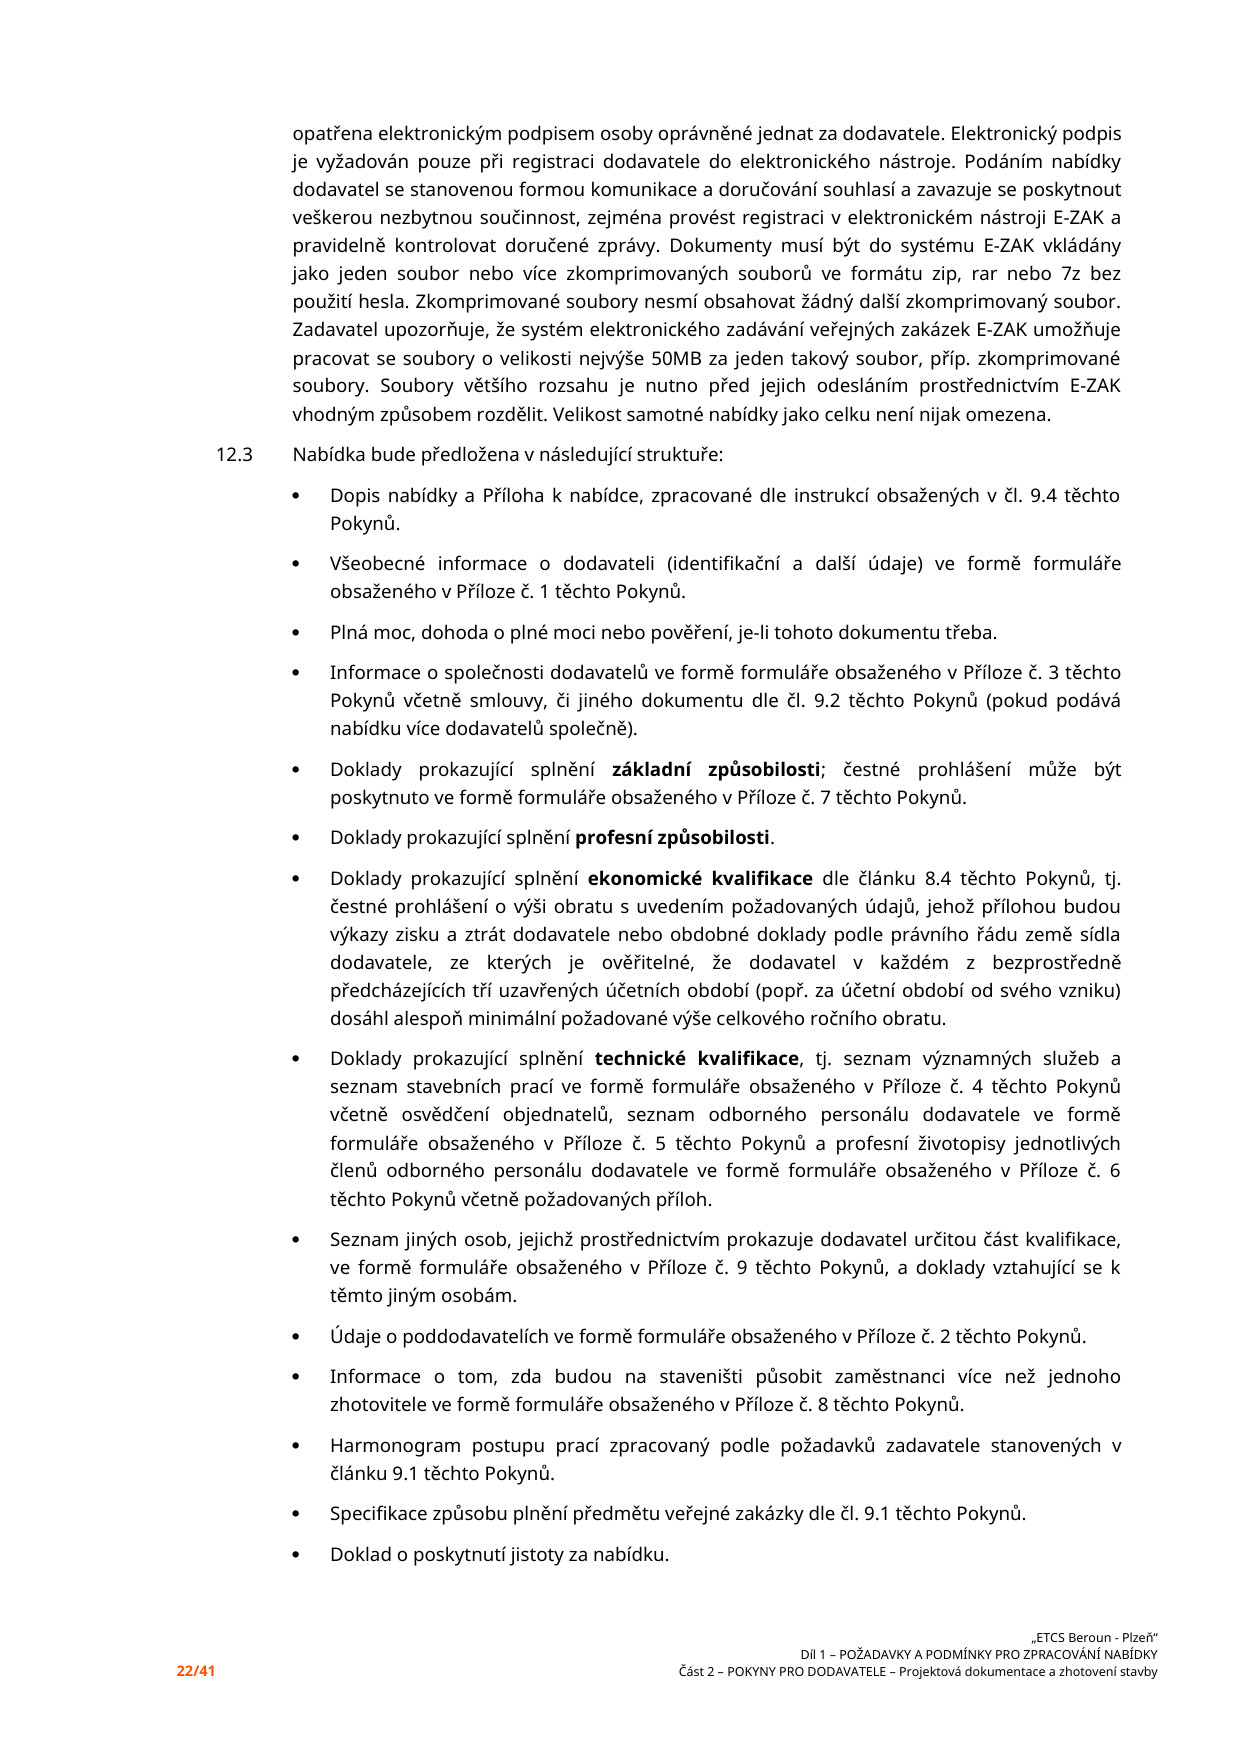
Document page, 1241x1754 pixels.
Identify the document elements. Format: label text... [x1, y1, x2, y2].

list Seznam jiných osob, jejichž prostřednictvím prokazuje dodavatel určitou část kvalifikace, ve formě formuláře obsaženého v Příloze č. 9 těchto Pokynů, a doklady vztahující se k těmto jiným osobám. [292, 1226, 1122, 1308]
list Informace o společnosti dodavatelů ve formě formuláře obsaženého v Příloze č. 3 těchto Pokynů včetně smlouvy, či jiného dokumentu dle čl. 9.2 těchto Pokynů (pokud podává nabídku více dodavatelů společně). [292, 659, 1122, 741]
list Dopis nabídky a Příloha k nabídce, zpracované dle instrukcí obsažených v čl. 9.4 těchto Pokynů. [292, 482, 1122, 535]
list Doklady prokazující splnění základní způsobilosti; čestné prohlášení může být poskytnuto ve formě formuláře obsaženého v Příloze č. 7 těchto Pokynů. [292, 756, 1122, 809]
list Doklad o poskytnutí jistoty za nabídku. [292, 1541, 1122, 1567]
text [216, 121, 1122, 426]
list Harmonogram postupu prací zpracovaný podle požadavků zadavatele stanovených v článku 9.1 těchto Pokynů. [292, 1432, 1122, 1486]
list Doklady prokazující splnění profesní způsobilosti. [292, 824, 1122, 850]
list Doklady prokazující splnění technické kvalifikace, tj. seznam významných služeb a seznam stavebních prací ve formě formuláře obsaženého v Příloze č. 4 těchto Pokynů včetně osvědčení objednatelů, seznam odborného personálu dodavatele ve formě formuláře obsaženého v Příloze č. 5 těchto Pokynů a profesní životopisy jednotlivých členů odborného personálu dodavatele ve formě formuláře obsaženého v Příloze č. 6 těchto Pokynů včetně požadovaných příloh. [292, 1046, 1122, 1211]
list Informace o tom, zda budou na staveništi působit zaměstnanci více než jednoho zhotovitele ve formě formuláře obsaženého v Příloze č. 8 těchto Pokynů. [292, 1363, 1122, 1417]
list Doklady prokazující splnění ekonomické kvalifikace dle článku 8.4 těchto Pokynů, tj. čestné prohlášení o výši obratu s uvedením požadovaných údajů, jehož přílohou budou výkazy zisku a ztrát dodavatele nebo obdobné doklady podle právního řádu země sídla dodavatele, ze kterých je ověřitelné, že dodavatel v každém z bezprostředně předcházejících tří uzavřených účetních období (popř. za účetní období od svého vzniku) dosáhl alespoň minimální požadované výše celkového ročního obratu. [292, 865, 1122, 1031]
list Specifikace způsobu plnění předmětu veřejné zakázky dle čl. 9.1 těchto Pokynů. [292, 1501, 1122, 1526]
list Plná moc, dohoda o plné moci nebo pověření, je-li tohoto dokumentu třeba. [292, 619, 1122, 644]
list Údaje o poddodavatelích ve formě formuláře obsaženého v Příloze č. 2 těchto Pokynů. [292, 1323, 1122, 1348]
text Nabídka bude předložena v následující struktuře: [216, 441, 1122, 467]
list Všeobecné informace o dodavateli (identifikační a další údaje) ve formě formuláře obsaženého v Příloze č. 1 těchto Pokynů. [292, 550, 1122, 604]
